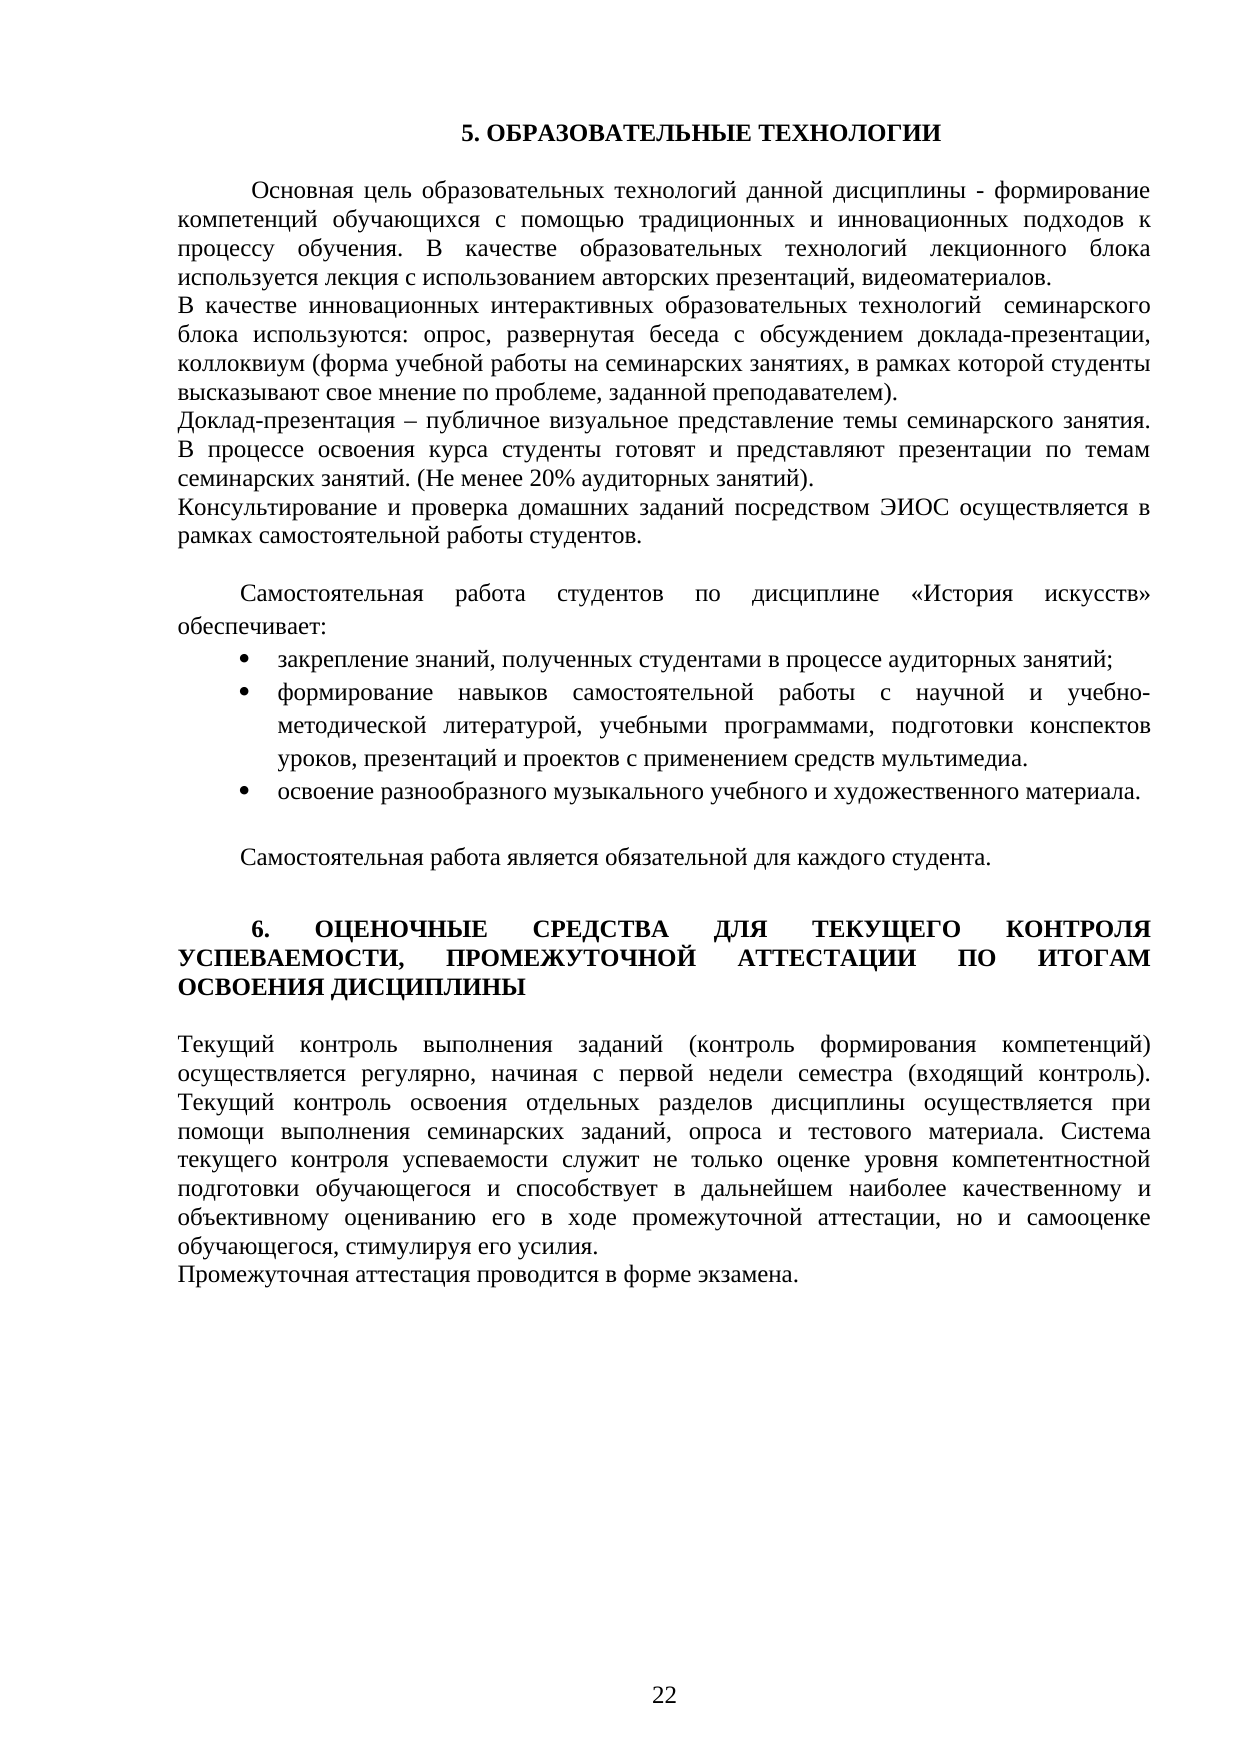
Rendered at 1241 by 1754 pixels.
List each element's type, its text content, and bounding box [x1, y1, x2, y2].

text Доклад-презентация – публичное визуальное представление темы семинарского занятия. В процессе освоения курса студенты готовят и представляют презентации по темам семинарских занятий. (Не менее 20% аудиторных занятий). [177, 406, 1152, 492]
list формирование навыков самостоятельной работы с научной и учебно-методической литературой, учебными программами, подготовки конспектов уроков, презентаций и проектов с применением средств мультимедиа. [240, 677, 1152, 772]
text Консультирование и проверка домашних заданий посредством ЭИОС осуществляется в рамках самостоятельной работы студентов. [177, 492, 1152, 549]
text 6. ОЦЕНОЧНЫЕ СРЕДСТВА ДЛЯ ТЕКУЩЕГО КОНТРОЛЯ УСПЕВАЕМОСТИ, ПРОМЕЖУТОЧНОЙ АТТЕСТАЦИИ ПО ИТОГАМ ОСВОЕНИЯ ДИСЦИПЛИНЫ [177, 914, 1152, 1001]
text Текущий контроль выполнения заданий (контроль формирования компетенций) осуществляется регулярно, начиная с первой недели семестра (входящий контроль). Текущий контроль освоения отдельных разделов дисциплины осуществляется при помощи выполнения семинарских заданий, опроса и тестового материала. Система текущего контроля успеваемости служит не только оценке уровня компетентностной подготовки обучающегося и способствует в дальнейшем наиболее качественному и объективному оцениванию его в ходе промежуточной аттестации, но и самооценке обучающегося, стимулируя его усилия. [177, 1029, 1152, 1259]
list закрепление знаний, полученных студентами в процессе аудиторных занятий; [240, 644, 1152, 673]
text Самостоятельная работа является обязательной для каждого студента. [177, 842, 1152, 871]
text Самостоятельная работа студентов по дисциплине «История искусств» обеспечивает: [177, 578, 1152, 640]
text В качестве инновационных интерактивных образовательных технологий семинарского блока используются: опрос, развернутая беседа с обсуждением доклада-презентации, коллоквиум (форма учебной работы на семинарских занятиях, в рамках которой студенты высказывают свое мнение по проблеме, заданной преподавателем). [177, 291, 1152, 406]
text 5. ОБРАЗОВАТЕЛЬНЫЕ ТЕХНОЛОГИИ [177, 118, 1152, 147]
list освоение разнообразного музыкального учебного и художественного материала. [240, 776, 1152, 805]
text Основная цель образовательных технологий данной дисциплины - формирование компетенций обучающихся с помощью традиционных и инновационных подходов к процессу обучения. В качестве образовательных технологий лекционного блока используется лекция с использованием авторских презентаций, видеоматериалов. [177, 176, 1152, 291]
text Промежуточная аттестация проводится в форме экзамена. [177, 1259, 1152, 1288]
